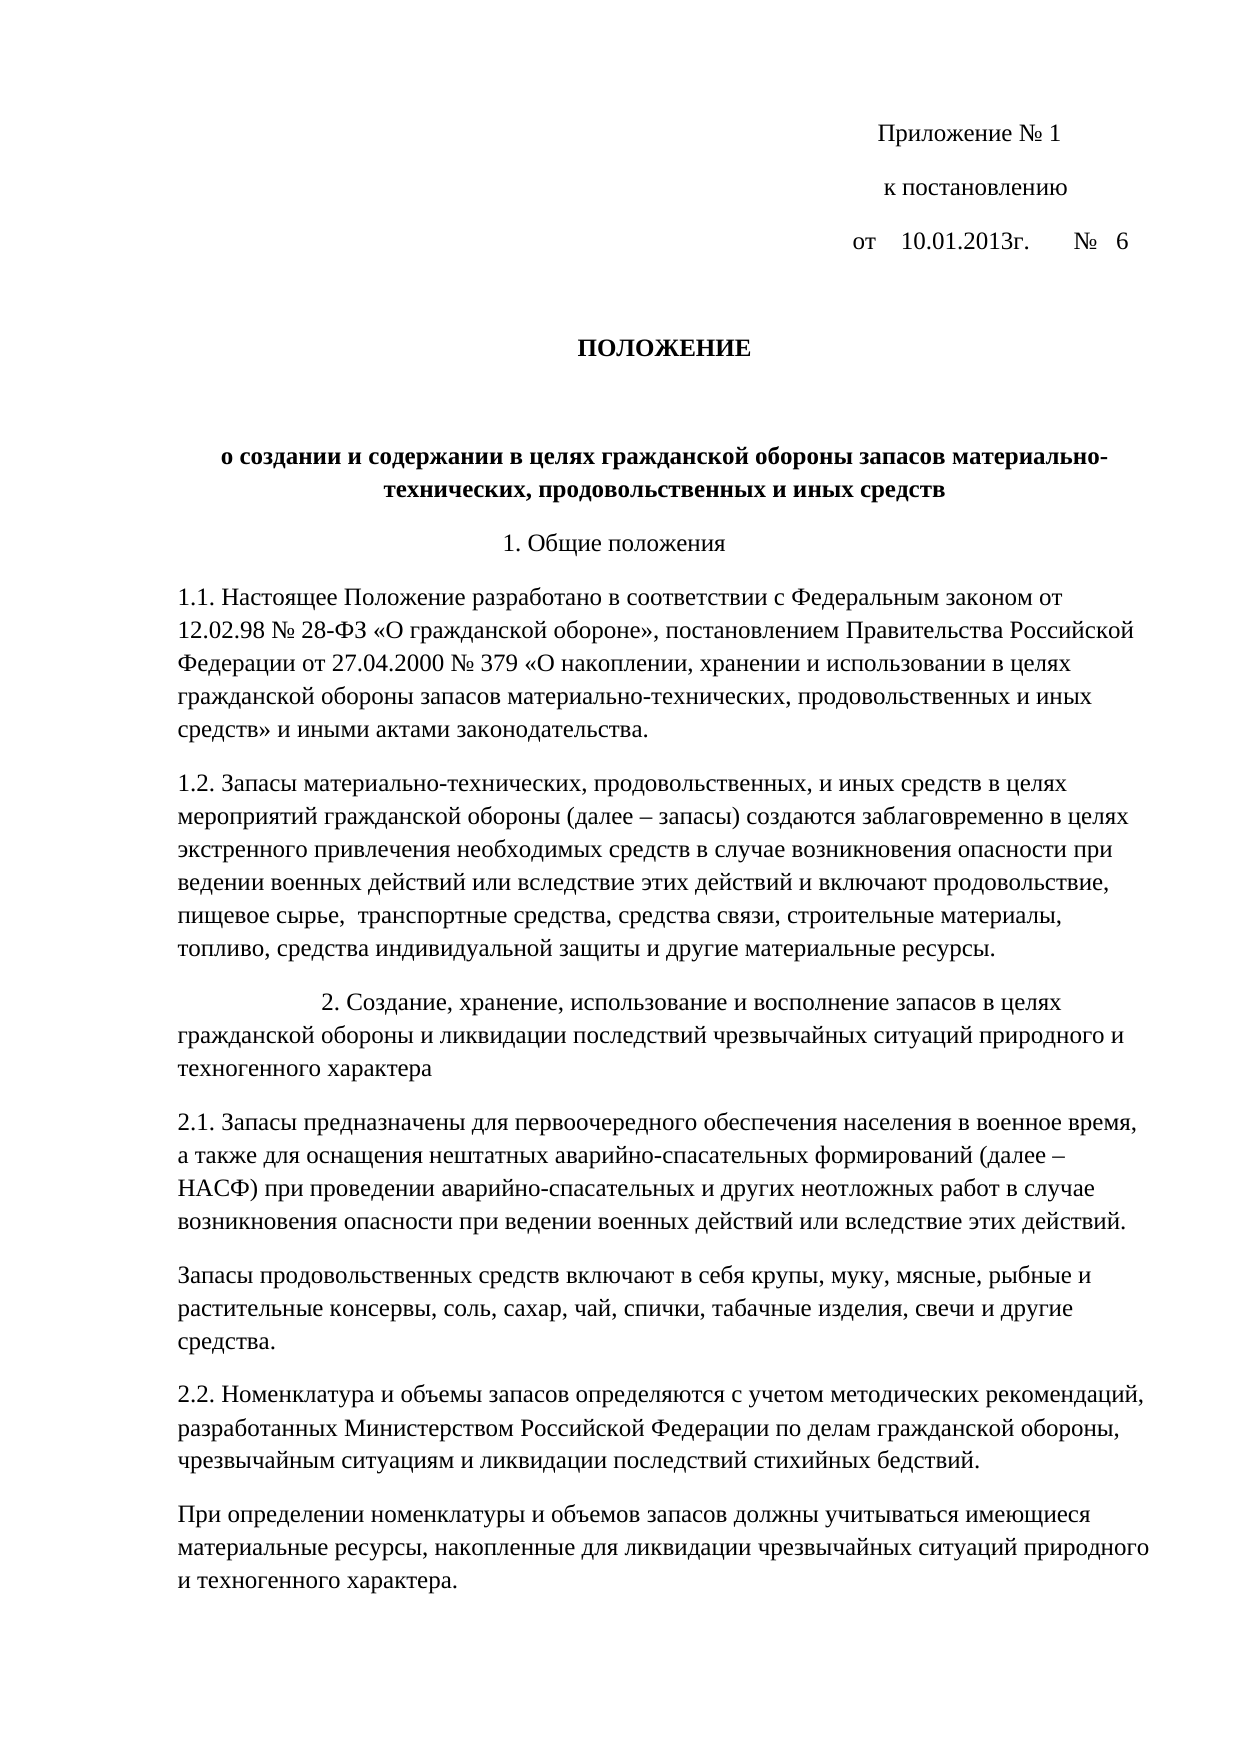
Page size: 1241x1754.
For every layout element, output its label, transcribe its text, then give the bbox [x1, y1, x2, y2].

text о создании и содержании в целях гражданской обороны запасов материально-технических, продовольственных и иных средств [177, 441, 1152, 503]
text 2.2. Номенклатура и объемы запасов определяются с учетом методических рекомендаций, разработанных Министерством Российской Федерации по делам гражданской обороны, чрезвычайным ситуациям и ликвидации последствий стихийных бедствий. [177, 1379, 1152, 1474]
text 1.2. Запасы материально-технических, продовольственных, и иных средств в целях мероприятий гражданской обороны (далее – запасы) создаются заблаговременно в целях экстренного привлечения необходимых средств в случае возникновения опасности при ведении военных действий или вследствие этих действий и включают продовольствие, пищевое сырье, транспортные средства, средства связи, строительные материалы, топливо, средства индивидуальной защиты и другие материальные ресурсы. [177, 768, 1152, 962]
text к постановлению [177, 172, 1152, 201]
text Приложение № 1 [177, 118, 1152, 147]
text При определении номенклатуры и объемов запасов должны учитываться имеющиеся материальные ресурсы, накопленные для ликвидации чрезвычайных ситуаций природного и техногенного характера. [177, 1499, 1152, 1594]
text от 10.01.2013г. № 6 [177, 226, 1152, 254]
text 1.1. Настоящее Положение разработано в соответствии с Федеральным законом от 12.02.98 № 28-ФЗ «О гражданской обороне», постановлением Правительства Российской Федерации от 27.04.2000 № 379 «О накоплении, хранении и использовании в целях гражданской обороны запасов материально-технических, продовольственных и иных средств» и иными актами законодательства. [177, 582, 1152, 743]
text Запасы продовольственных средств включают в себя крупы, муку, мясные, рыбные и растительные консервы, соль, сахар, чай, спички, табачные изделия, свечи и другие средства. [177, 1260, 1152, 1354]
text 2.1. Запасы предназначены для первоочередного обеспечения населения в военное время, а также для оснащения нештатных аварийно-спасательных формирований (далее – НАСФ) при проведении аварийно-спасательных и других неотложных работ в случае возникновения опасности при ведении военных действий или вследствие этих действий. [177, 1107, 1152, 1234]
text 1. Общие положения [177, 528, 1152, 557]
text 2. Создание, хранение, использование и восполнение запасов в целях гражданской обороны и ликвидации последствий чрезвычайных ситуаций природного и техногенного характера [177, 987, 1152, 1082]
text ПОЛОЖЕНИЕ [177, 333, 1152, 362]
